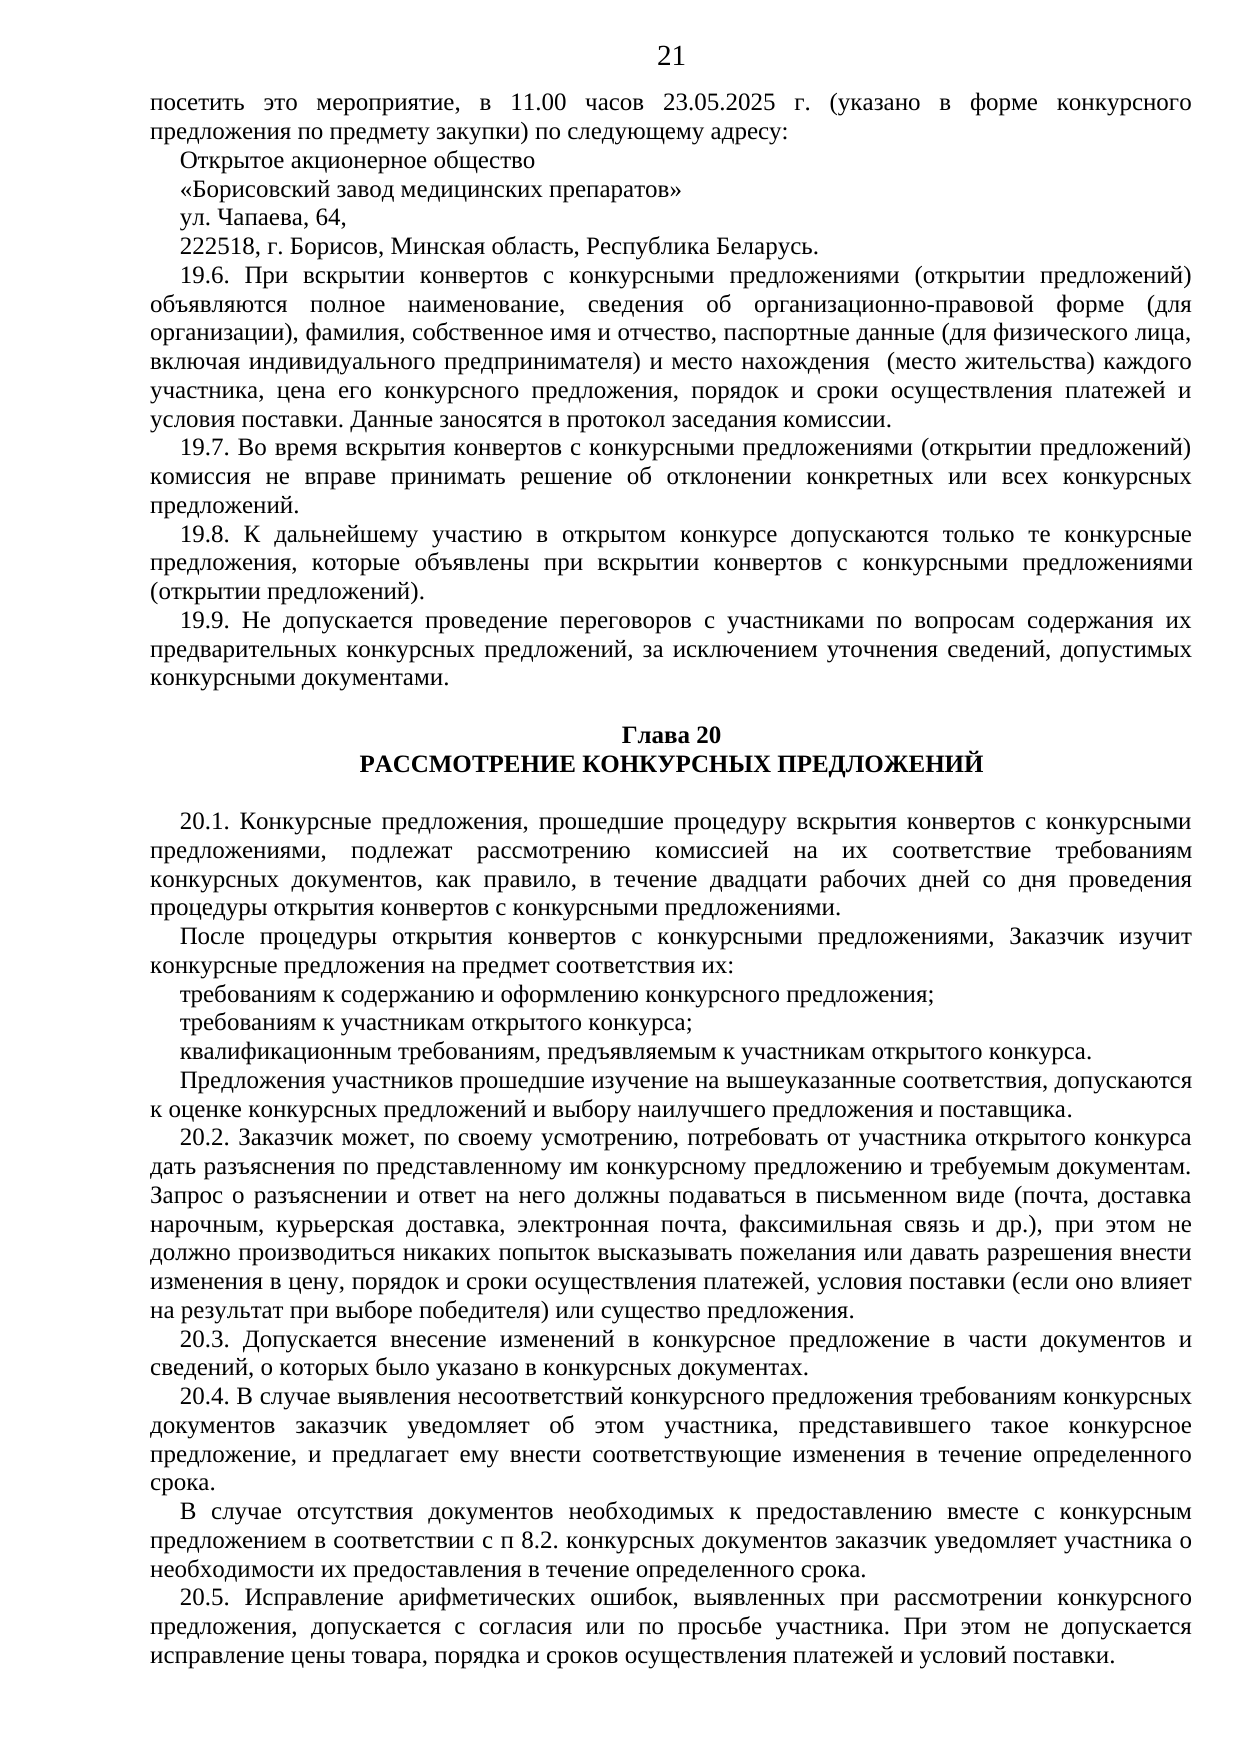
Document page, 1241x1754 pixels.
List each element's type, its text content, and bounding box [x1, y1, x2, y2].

text 19.7. Во время вскрытия конвертов с конкурсными предложениями (открытии предложений) комиссия не вправе принимать решение об отклонении конкретных или всех конкурсных предложений. [150, 432, 1193, 519]
text 19.8. К дальнейшему участию в открытом конкурсе допускаются только те конкурсные предложения, которые объявлены при вскрытии конвертов с конкурсными предложениями (открытии предложений). [150, 519, 1193, 605]
text 19.9. Не допускается проведение переговоров с участниками по вопросам содержания их предварительных конкурсных предложений, за исключением уточнения сведений, допустимых конкурсными документами. [150, 605, 1193, 691]
text «Борисовский завод медицинских препаратов» [150, 174, 1193, 202]
text 20.4. В случае выявления несоответствий конкурсного предложения требованиям конкурсных документов заказчик уведомляет об этом участника, представившего такое конкурсное предложение, и предлагает ему внести соответствующие изменения в течение определенного срока. [150, 1381, 1193, 1496]
text РАССМОТРЕНИЕ КОНКУРСНЫХ ПРЕДЛОЖЕНИЙ [150, 749, 1193, 777]
text требованиям к содержанию и оформлению конкурсного предложения; [150, 979, 1193, 1007]
text Глава 20 [150, 720, 1193, 749]
text В случае отсутствия документов необходимых к предоставлению вместе с конкурсным предложением в соответствии с п 8.2. конкурсных документов заказчик уведомляет участника о необходимости их предоставления в течение определенного срока. [150, 1496, 1193, 1582]
text квалификационным требованиям, предъявляемым к участникам открытого конкурса. [150, 1036, 1193, 1065]
text 20.2. Заказчик может, по своему усмотрению, потребовать от участника открытого конкурса дать разъяснения по представленному им конкурсному предложению и требуемым документам. Запрос о разъяснении и ответ на него должны подаваться в письменном виде (почта, доставка нарочным, курьерская доставка, электронная почта, факсимильная связь и др.), при этом не должно производиться никаких попыток высказывать пожелания или давать разрешения внести изменения в цену, порядок и сроки осуществления платежей, условия поставки (если оно влияет на результат при выборе победителя) или существо предложения. [150, 1122, 1193, 1324]
text 20.5. Исправление арифметических ошибок, выявленных при рассмотрении конкурсного предложения, допускается с согласия или по просьбе участника. При этом не допускается исправление цены товара, порядка и сроков осуществления платежей и условий поставки. [150, 1582, 1193, 1669]
text 19.6. При вскрытии конвертов с конкурсными предложениями (открытии предложений) объявляются полное наименование, сведения об организационно-правовой форме (для организации), фамилия, собственное имя и отчество, паспортные данные (для физического лица, включая индивидуального предпринимателя) и место нахождения (место жительства) каждого участника, цена его конкурсного предложения, порядок и сроки осуществления платежей и условия поставки. Данные заносятся в протокол заседания комиссии. [150, 260, 1193, 432]
text 20.1. Конкурсные предложения, прошедшие процедуру вскрытия конвертов с конкурсными предложениями, подлежат рассмотрению комиссией на их соответствие требованиям конкурсных документов, как правило, в течение двадцати рабочих дней со дня проведения процедуры открытия конвертов с конкурсными предложениями. [150, 806, 1193, 921]
text 20.3. Допускается внесение изменений в конкурсное предложение в части документов и сведений, о которых было указано в конкурсных документах. [150, 1324, 1193, 1381]
text 222518, г. Борисов, Минская область, Республика Беларусь. [150, 231, 1193, 260]
text Предложения участников прошедшие изучение на вышеуказанные соответствия, допускаются к оценке конкурсных предложений и выбору наилучшего предложения и поставщика. [150, 1065, 1193, 1122]
text После процедуры открытия конвертов с конкурсными предложениями, Заказчик изучит конкурсные предложения на предмет соответствия их: [150, 921, 1193, 979]
text ул. Чапаева, 64, [150, 202, 1193, 231]
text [150, 87, 1193, 145]
text Открытое акционерное общество [150, 145, 1193, 174]
text требованиям к участникам открытого конкурса; [150, 1007, 1193, 1036]
